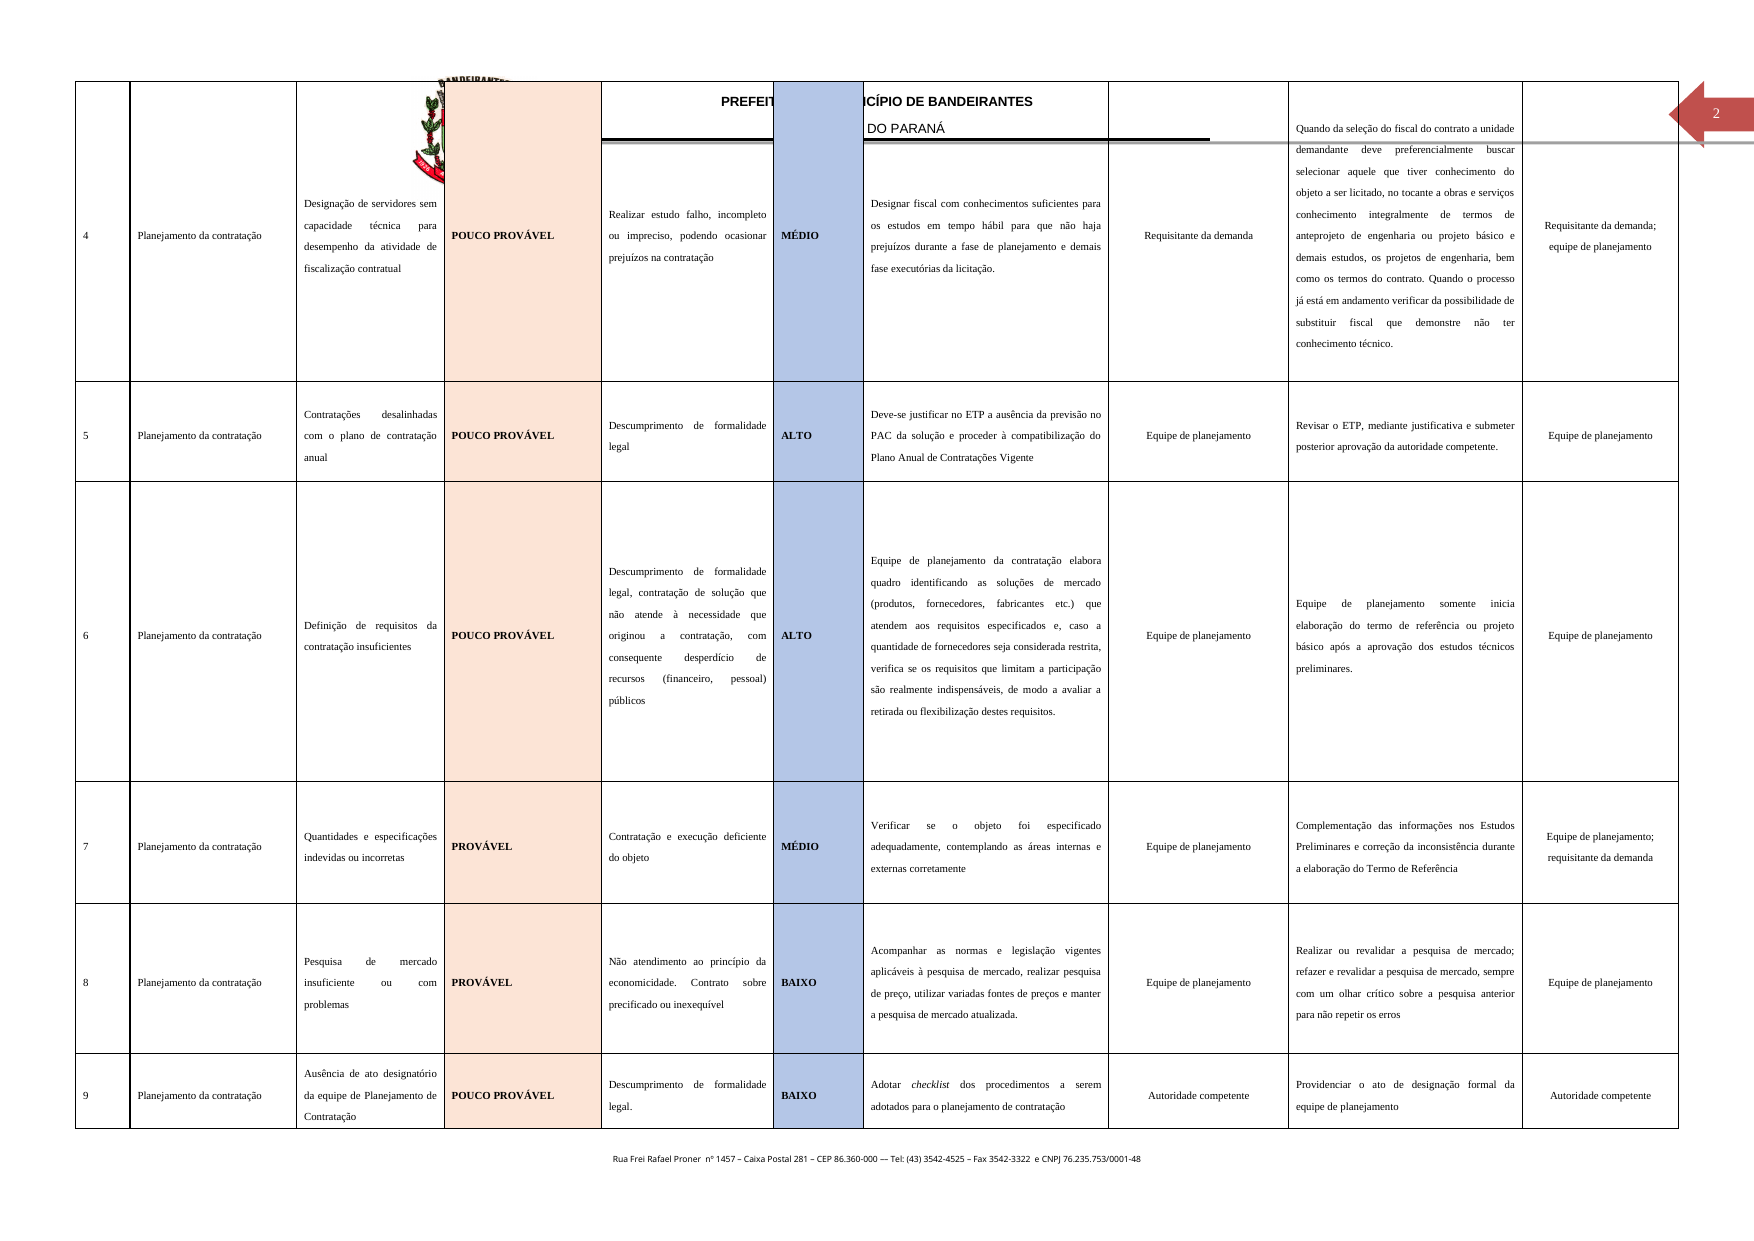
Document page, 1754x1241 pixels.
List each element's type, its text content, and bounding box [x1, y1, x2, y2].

table_cell Designar fiscal com conhecimentos suficientes para os estudos em tempo hábil para que não haja prejuízos durante a fase de planejamento e demais fase executórias da licitação. [864, 82, 1108, 381]
table_cell Verificar se o objeto foi especificado adequadamente, contemplando as áreas internas e externas corretamente [864, 782, 1108, 903]
table_cell Quando da seleção do fiscal do contrato a unidade demandante deve preferencialmente buscar selecionar aquele que tiver conhecimento do objeto a ser licitado, no tocante a obras e serviços conhecimento integralmente de termos de anteprojeto de engenharia ou projeto básico e demais estudos, os projetos de engenharia, bem como os termos do contrato. Quando o processo já está em andamento verificar da possibilidade de substituir fiscal que demonstre não ter conhecimento técnico. [1289, 82, 1522, 381]
table_cell 8 [76, 904, 129, 1053]
table_cell Quantidades e especificações indevidas ou incorretas [297, 782, 444, 903]
table_cell Contratação e execução deficiente do objeto [602, 782, 773, 903]
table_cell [131, 82, 296, 381]
table_cell 7 [76, 782, 129, 903]
table_cell PROVÁVEL [445, 782, 601, 903]
table_cell Planejamento da contratação [131, 382, 296, 481]
table_cell Equipe de planejamento somente inicia elaboração do termo de referência ou projeto básico após a aprovação dos estudos técnicos preliminares. [1289, 482, 1522, 781]
table_cell PROVÁVEL [445, 904, 601, 1053]
table_cell Equipe de planejamento [1109, 782, 1288, 903]
table_cell Pesquisa de mercado insuficiente ou com problemas [297, 904, 444, 1053]
table_cell Planejamento da contratação [131, 482, 296, 781]
table_cell Adotar checklist dos procedimentos a serem adotados para o planejamento de contratação [864, 1054, 1108, 1128]
table_cell 4 [76, 82, 129, 381]
table_cell POUCO PROVÁVEL [445, 82, 601, 381]
table_cell Autoridade competente [1109, 1054, 1288, 1128]
table_cell MÉDIO [774, 782, 863, 903]
table_cell POUCO PROVÁVEL [445, 1054, 601, 1128]
table_cell Equipe de planejamento da contratação elabora quadro identificando as soluções de mercado (produtos, fornecedores, fabricantes etc.) que atendem aos requisitos especificados e, caso a quantidade de fornecedores seja considerada restrita, verifica se os requisitos que limitam a participação são realmente indispensáveis, de modo a avaliar a retirada ou flexibilização destes requisitos. [864, 482, 1108, 781]
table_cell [131, 1054, 296, 1128]
table_cell POUCO PROVÁVEL [445, 382, 601, 481]
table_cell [602, 82, 773, 381]
table_cell Planejamento da contratação [131, 782, 296, 903]
table_cell Realizar ou revalidar a pesquisa de mercado; refazer e revalidar a pesquisa de mercado, sempre com um olhar crítico sobre a pesquisa anterior para não repetir os erros [1289, 904, 1522, 1053]
table_cell Designação de servidores sem capacidade técnica para desempenho da atividade de fiscalização contratual [297, 82, 444, 381]
table_cell BAIXO [774, 1054, 863, 1128]
table_cell Definição de requisitos da contratação insuficientes [297, 482, 444, 781]
table_cell Não atendimento ao princípio da economicidade. Contrato sobre precificado ou inexequível [602, 904, 773, 1053]
table_cell Descumprimento de formalidade legal. [602, 1054, 773, 1128]
table_cell Equipe de planejamento [1523, 482, 1678, 781]
table_cell 6 [76, 482, 129, 781]
table_cell Planejamento da contratação [131, 904, 296, 1053]
table_cell Autoridade competente [1523, 1054, 1678, 1128]
table_cell Equipe de planejamento [1523, 904, 1678, 1053]
table_cell Equipe de planejamento [1109, 382, 1288, 481]
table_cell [1109, 82, 1288, 381]
table_cell 5 [76, 382, 129, 481]
table_cell MÉDIO [774, 82, 863, 381]
table_cell Complementação das informações nos Estudos Preliminares e correção da inconsistência durante a elaboração do Termo de Referência [1289, 782, 1522, 903]
table_cell ALTO [774, 382, 863, 481]
table_cell Revisar o ETP, mediante justificativa e submeter posterior aprovação da autoridade competente. [1289, 382, 1522, 481]
table_cell Equipe de planejamento [1109, 904, 1288, 1053]
table_cell POUCO PROVÁVEL [445, 482, 601, 781]
table_cell Deve-se justificar no ETP a ausência da previsão no PAC da solução e proceder à compatibilização do Plano Anual de Contratações Vigente [864, 382, 1108, 481]
table_cell Requisitante da demanda; equipe de planejamento [1523, 82, 1678, 381]
table_cell Equipe de planejamento; requisitante da demanda [1523, 782, 1678, 903]
table_cell ALTO [774, 482, 863, 781]
table_cell Acompanhar as normas e legislação vigentes aplicáveis à pesquisa de mercado, realizar pesquisa de preço, utilizar variadas fontes de preços e manter a pesquisa de mercado atualizada. [864, 904, 1108, 1053]
table_cell BAIXO [774, 904, 863, 1053]
table_cell Descumprimento de formalidade legal, contratação de solução que não atende à necessidade que originou a contratação, com consequente desperdício de recursos (financeiro, pessoal) públicos [602, 482, 773, 781]
table_cell Descumprimento de formalidade legal [602, 382, 773, 481]
table_cell Providenciar o ato de designação formal da equipe de planejamento [1289, 1054, 1522, 1128]
table_cell Contratações desalinhadas com o plano de contratação anual [297, 382, 444, 481]
table_cell 9 [76, 1054, 129, 1128]
picture [411, 76, 538, 81]
table_cell Equipe de planejamento [1109, 482, 1288, 781]
table_cell Equipe de planejamento [1523, 382, 1678, 481]
table_cell Ausência de ato designatório da equipe de Planejamento de Contratação [297, 1054, 444, 1128]
